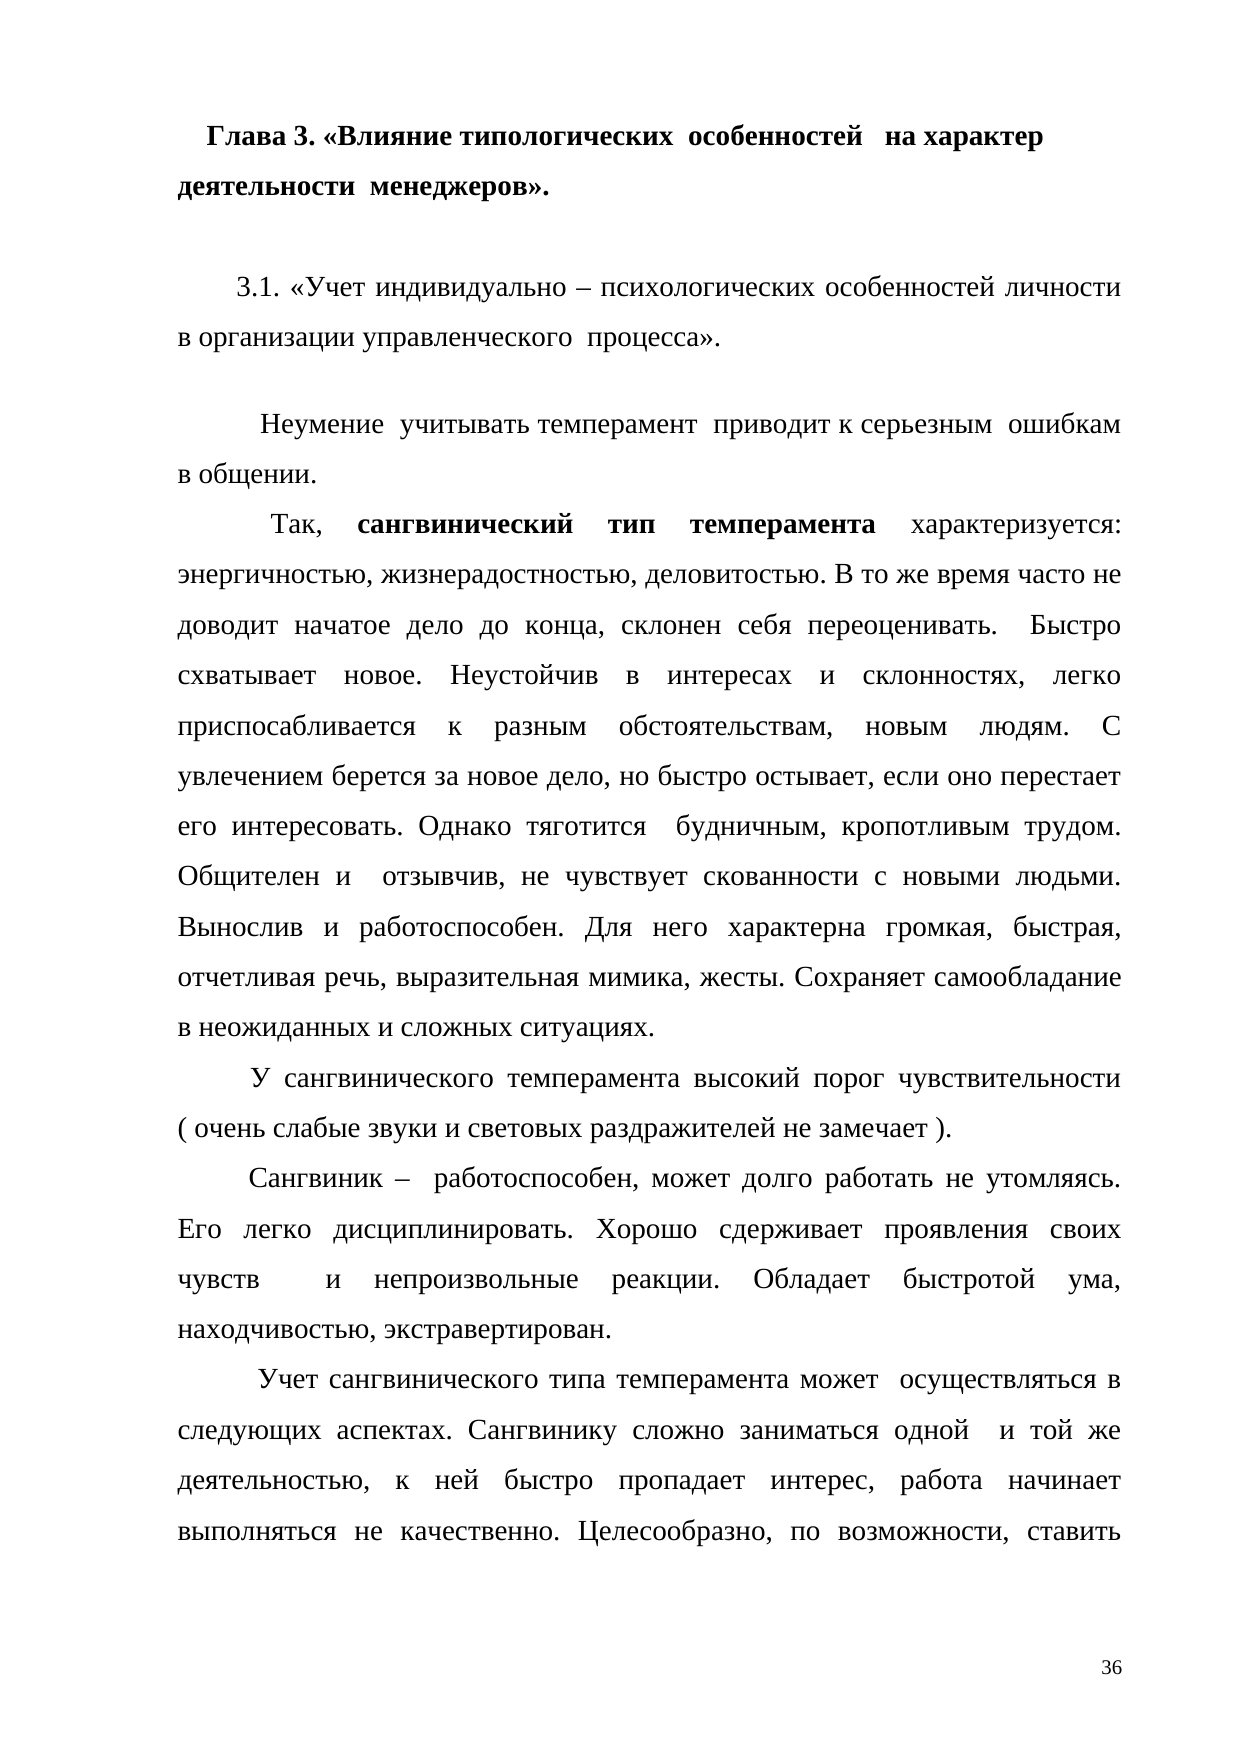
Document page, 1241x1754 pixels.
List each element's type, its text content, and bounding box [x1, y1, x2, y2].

text 3.1. «Учет индивидуально – психологических особенностей личности в организации управленческого процесса». [177, 269, 1122, 353]
text Сангвиник – работоспособен, может долго работать не утомляясь. Его легко дисциплинировать. Хорошо сдерживает проявления своих чувств и непроизвольные реакции. Обладает быстротой ума, находчивостью, экстравертирован. [177, 1160, 1122, 1345]
subtitle Глава 3. «Влияние типологических особенностей на характер деятельности менеджеров». [177, 118, 1122, 202]
text Так, сангвинический тип темперамента характеризуется: энергичностью, жизнерадостностью, деловитостью. В то же время часто не доводит начатое дело до конца, склонен себя переоценивать. Быстро схватывает новое. Неустойчив в интересах и склонностях, легко приспосабливается к разным обстоятельствам, новым людям. С увлечением берется за новое дело, но быстро остывает, если оно перестает его интересовать. Однако тяготится будничным, кропотливым трудом. Общителен и отзывчив, не чувствует скованности с новыми людьми. Вынослив и работоспособен. Для него характерна громкая, быстрая, отчетливая речь, выразительная мимика, жесты. Сохраняет самообладание в неожиданных и сложных ситуациях. [177, 506, 1122, 1043]
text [177, 1362, 1122, 1546]
text У сангвинического темперамента высокий порог чувствительности ( очень слабые звуки и световых раздражителей не замечает ). [177, 1060, 1122, 1144]
text Неумение учитывать темперамент приводит к серьезным ошибкам в общении. [177, 406, 1122, 489]
